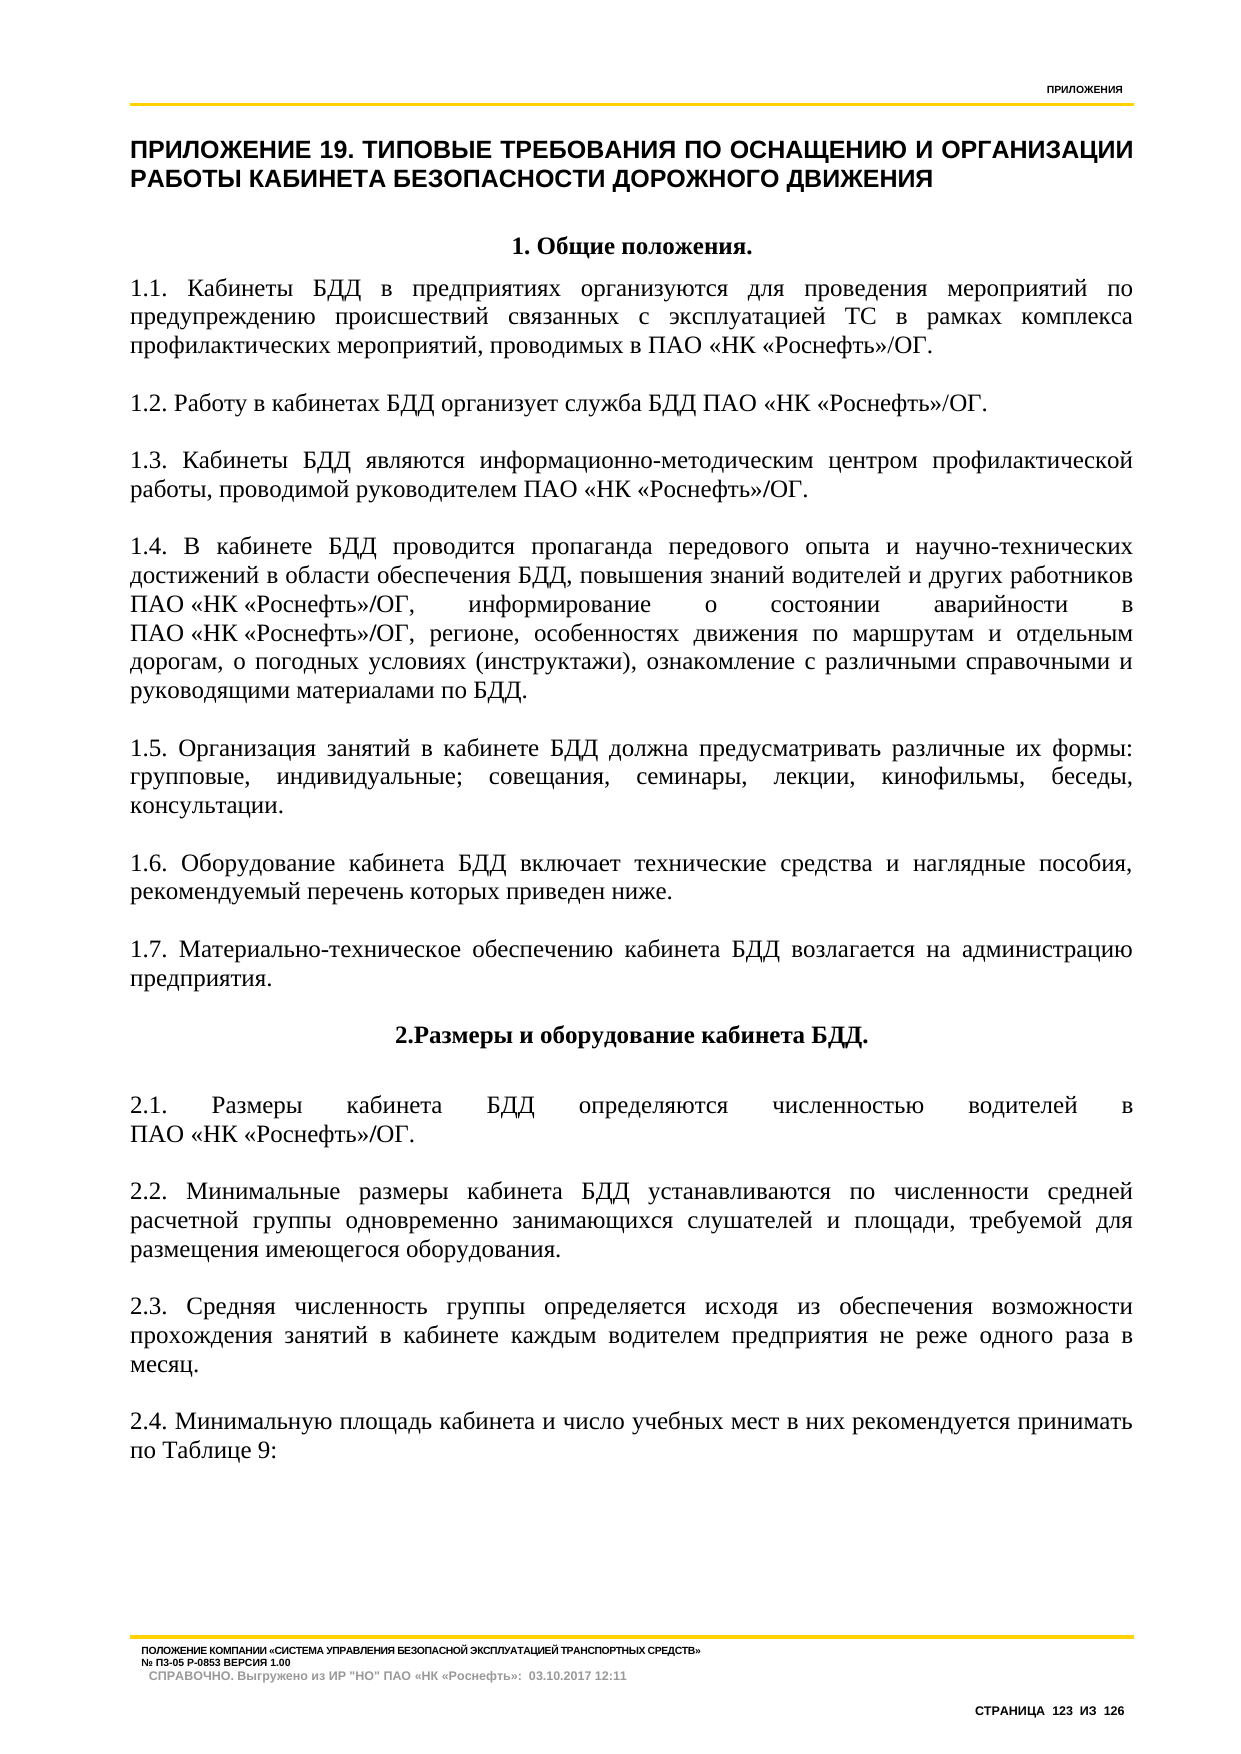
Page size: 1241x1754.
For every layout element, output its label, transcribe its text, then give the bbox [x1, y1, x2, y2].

text 2.4. Минимальную площадь кабинета и число учебных мест в них рекомендуется принимать по Таблице 9: [130, 1406, 1134, 1464]
text 1.4. В кабинете БДД проводится пропаганда передового опыта и научно-технических достижений в области обеспечения БДД, повышения знаний водителей и других работников ПАО «НК «Роснефть»/ОГ, информирование о состоянии аварийности в ПАО «НК «Роснефть»/ОГ, регионе, особенностях движения по маршрутам и отдельным дорогам, о погодных условиях (инструктажи), ознакомление с различными справочными и руководящими материалами по БДД. [130, 531, 1134, 704]
text 1. Общие положения. [130, 231, 1134, 260]
text 2.3. Средняя численность группы определяется исходя из обеспечения возможности прохождения занятий в кабинете каждым водителем предприятия не реже одного раза в месяц. [130, 1291, 1134, 1378]
text 2.1. Размеры кабинета БДД определяются численностью водителей в ПАО «НК «Роснефть»/ОГ. [130, 1090, 1134, 1148]
text 1.3. Кабинеты БДД являются информационно-методическим центром профилактической работы, проводимой руководителем ПАО «НК «Роснефть»/ОГ. [130, 445, 1134, 503]
text 1.6. Оборудование кабинета БДД включает технические средства и наглядные пособия, рекомендуемый перечень которых приведен ниже. [130, 848, 1134, 905]
text 1.1. Кабинеты БДД в предприятиях организуются для проведения мероприятий по предупреждению происшествий связанных с эксплуатацией ТС в рамках комплекса профилактических мероприятий, проводимых в ПАО «НК «Роснефть»/ОГ. [130, 273, 1134, 359]
text 2.2. Минимальные размеры кабинета БДД устанавливаются по численности средней расчетной группы одновременно занимающихся слушателей и площади, требуемой для размещения имеющегося оборудования. [130, 1176, 1134, 1263]
text 1.5. Организация занятий в кабинете БДД должна предусматривать различные их формы: групповые, индивидуальные; совещания, семинары, лекции, кинофильмы, беседы, консультации. [130, 733, 1134, 819]
text 1.7. Материально-техническое обеспечению кабинета БДД возлагается на администрацию предприятия. [130, 934, 1134, 991]
text 1.2. Работу в кабинетах БДД организует служба БДД ПАО «НК «Роснефть»/ОГ. [130, 388, 1134, 416]
text 2.Размеры и оборудование кабинета БДД. [130, 1020, 1134, 1049]
subtitle ПРИЛОЖЕНИЕ 19. ТИПОВЫЕ ТРЕБОВАНИЯ ПО ОСНАЩЕНИЮ И ОРГАНИЗАЦИИ РАБОТЫ КАБИНЕТА БЕЗОПАСНОСТИ ДОРОЖНОГО ДВИЖЕНИЯ [130, 135, 1134, 192]
